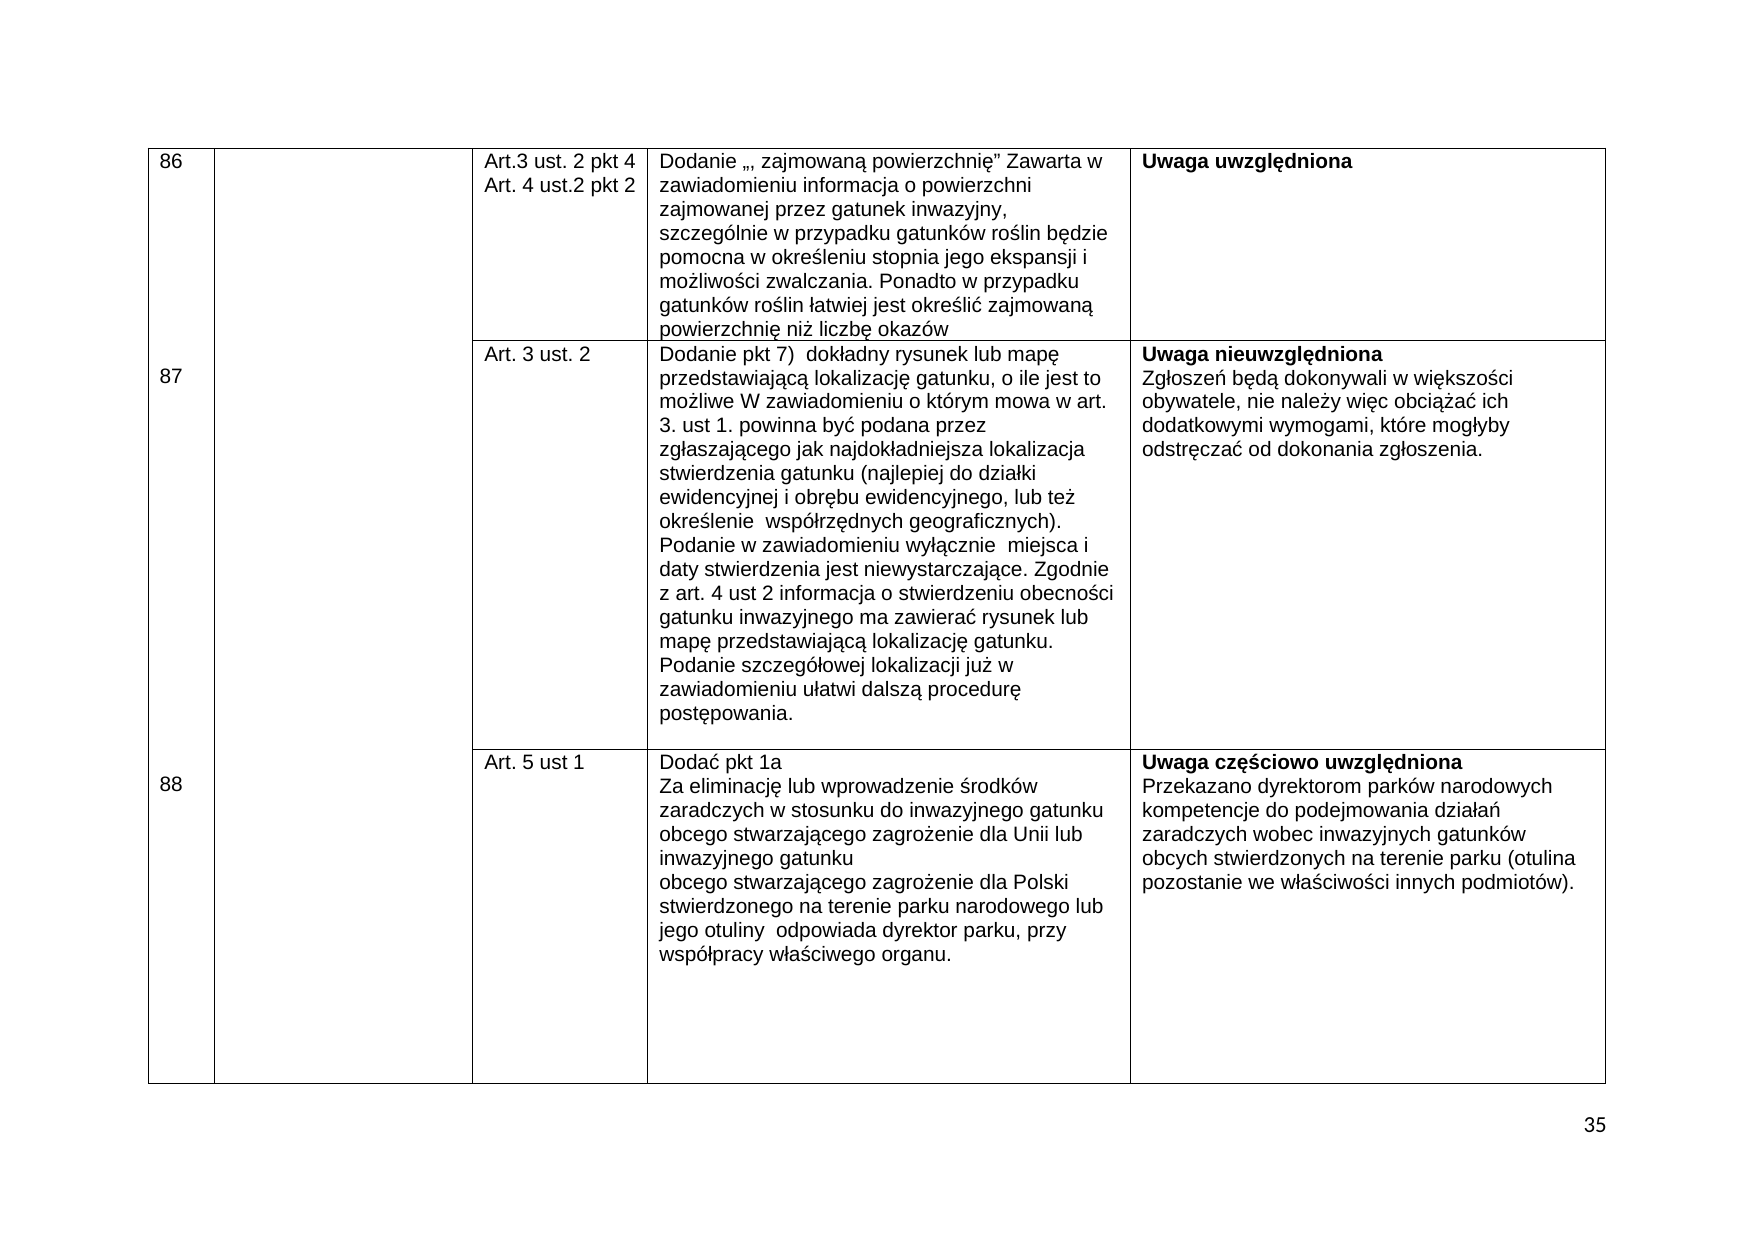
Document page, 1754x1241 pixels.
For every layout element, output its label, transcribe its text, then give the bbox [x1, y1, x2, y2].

table_cell Art.3 ust. 2 pkt 4 Art. 4 ust.2 pkt 2 [473, 149, 647, 340]
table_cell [648, 750, 1130, 1083]
table_cell Uwaga uwzględniona [1131, 149, 1605, 340]
table_cell Dodanie pkt 7) dokładny rysunek lub mapę przedstawiającą lokalizację gatunku, o ile jest to możliwe W zawiadomieniu o którym mowa w art. 3. ust 1. powinna być podana przez zgłaszającego jak najdokładniejsza lokalizacja stwierdzenia gatunku (najlepiej do działki ewidencyjnej i obrębu ewidencyjnego, lub też określenie współrzędnych geograficznych). Podanie w zawiadomieniu wyłącznie miejsca i daty stwierdzenia jest niewystarczające. Zgodnie z art. 4 ust 2 informacja o stwierdzeniu obecności gatunku inwazyjnego ma zawierać rysunek lub mapę przedstawiającą lokalizację gatunku. Podanie szczegółowej lokalizacji już w zawiadomieniu ułatwi dalszą procedurę postępowania. [648, 341, 1130, 749]
table_cell Dodanie „, zajmowaną powierzchnię” Zawarta w zawiadomieniu informacja o powierzchni zajmowanej przez gatunek inwazyjny, szczególnie w przypadku gatunków roślin będzie pomocna w określeniu stopnia jego ekspansji i możliwości zwalczania. Ponadto w przypadku gatunków roślin łatwiej jest określić zajmowaną powierzchnię niż liczbę okazów [648, 149, 1130, 340]
table_cell 85 86 87 88 [149, 149, 214, 1083]
table_cell [215, 149, 472, 1083]
table_cell Uwaga nieuwzględniona Zgłoszeń będą dokonywali w większości obywatele, nie należy więc obciążać ich dodatkowymi wymogami, które mogłyby odstręczać od dokonania zgłoszenia. [1131, 341, 1605, 749]
table_cell Art. 3 ust. 2 [473, 341, 647, 749]
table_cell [1131, 750, 1605, 1083]
table_cell Art. 5 ust 1 [473, 750, 647, 1083]
